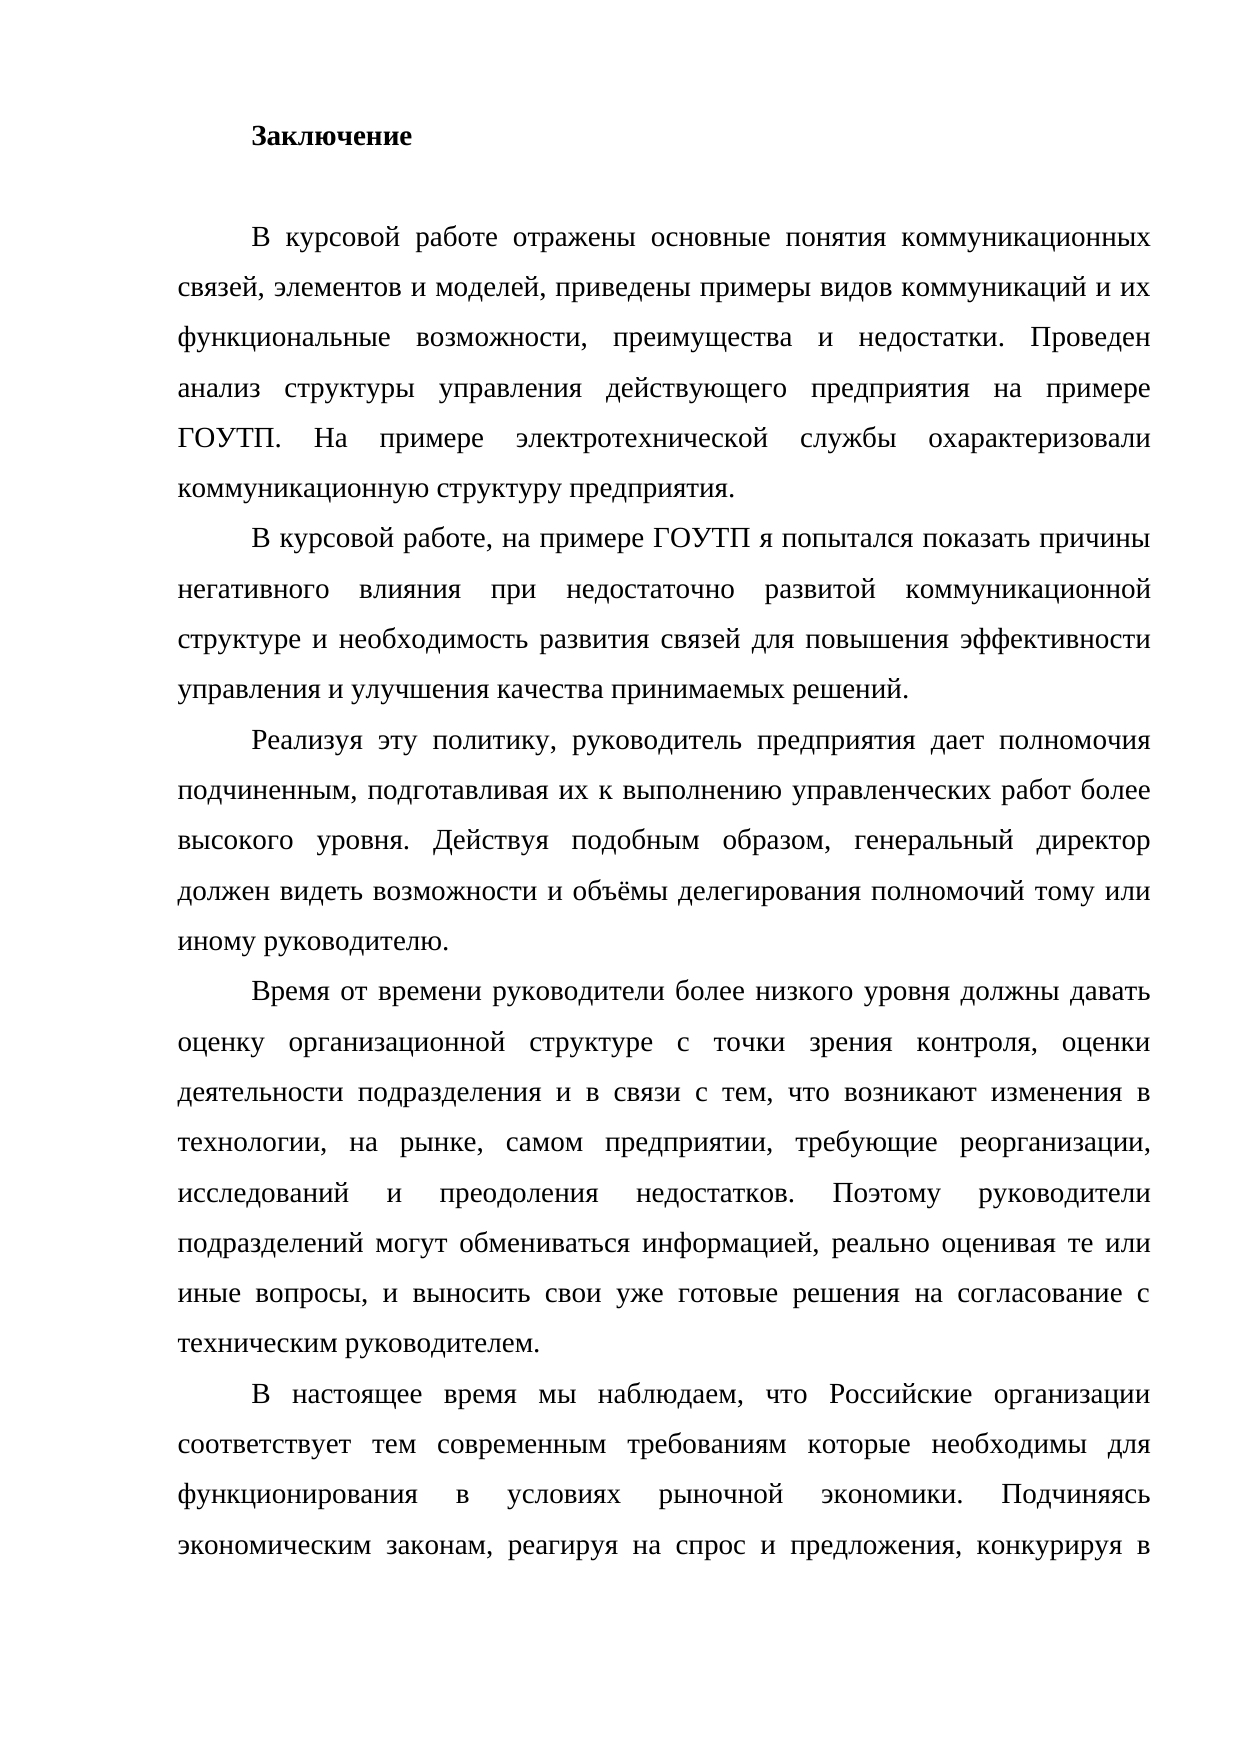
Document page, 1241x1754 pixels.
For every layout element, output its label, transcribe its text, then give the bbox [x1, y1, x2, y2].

text В курсовой работе, на примере ГОУТП я попытался показать причины негативного влияния при недостаточно развитой коммуникационной структуре и необходимость развития связей для повышения эффективности управления и улучшения качества принимаемых решений. [177, 521, 1152, 705]
subtitle Заключение [177, 118, 1152, 152]
text Время от времени руководители более низкого уровня должны давать оценку организационной структуре с точки зрения контроля, оценки деятельности подразделения и в связи с тем, что возникают изменения в технологии, на рынке, самом предприятии, требующие реорганизации, исследований и преодоления недостатков. Поэтому руководители подразделений могут обмениваться информацией, реально оценивая те или иные вопросы, и выносить свои уже готовые решения на согласование с техническим руководителем. [177, 973, 1152, 1359]
text В курсовой работе отражены основные понятия коммуникационных связей, элементов и моделей, приведены примеры видов коммуникаций и их функциональные возможности, преимущества и недостатки. Проведен анализ структуры управления действующего предприятия на примере ГОУТП. На примере электротехнической службы охарактеризовали коммуникационную структуру предприятия. [177, 219, 1152, 504]
text Реализуя эту политику, руководитель предприятия дает полномочия подчиненным, подготавливая их к выполнению управленческих работ более высокого уровня. Действуя подобным образом, генеральный директор должен видеть возможности и объёмы делегирования полномочий тому или иному руководителю. [177, 722, 1152, 957]
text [177, 1376, 1152, 1560]
